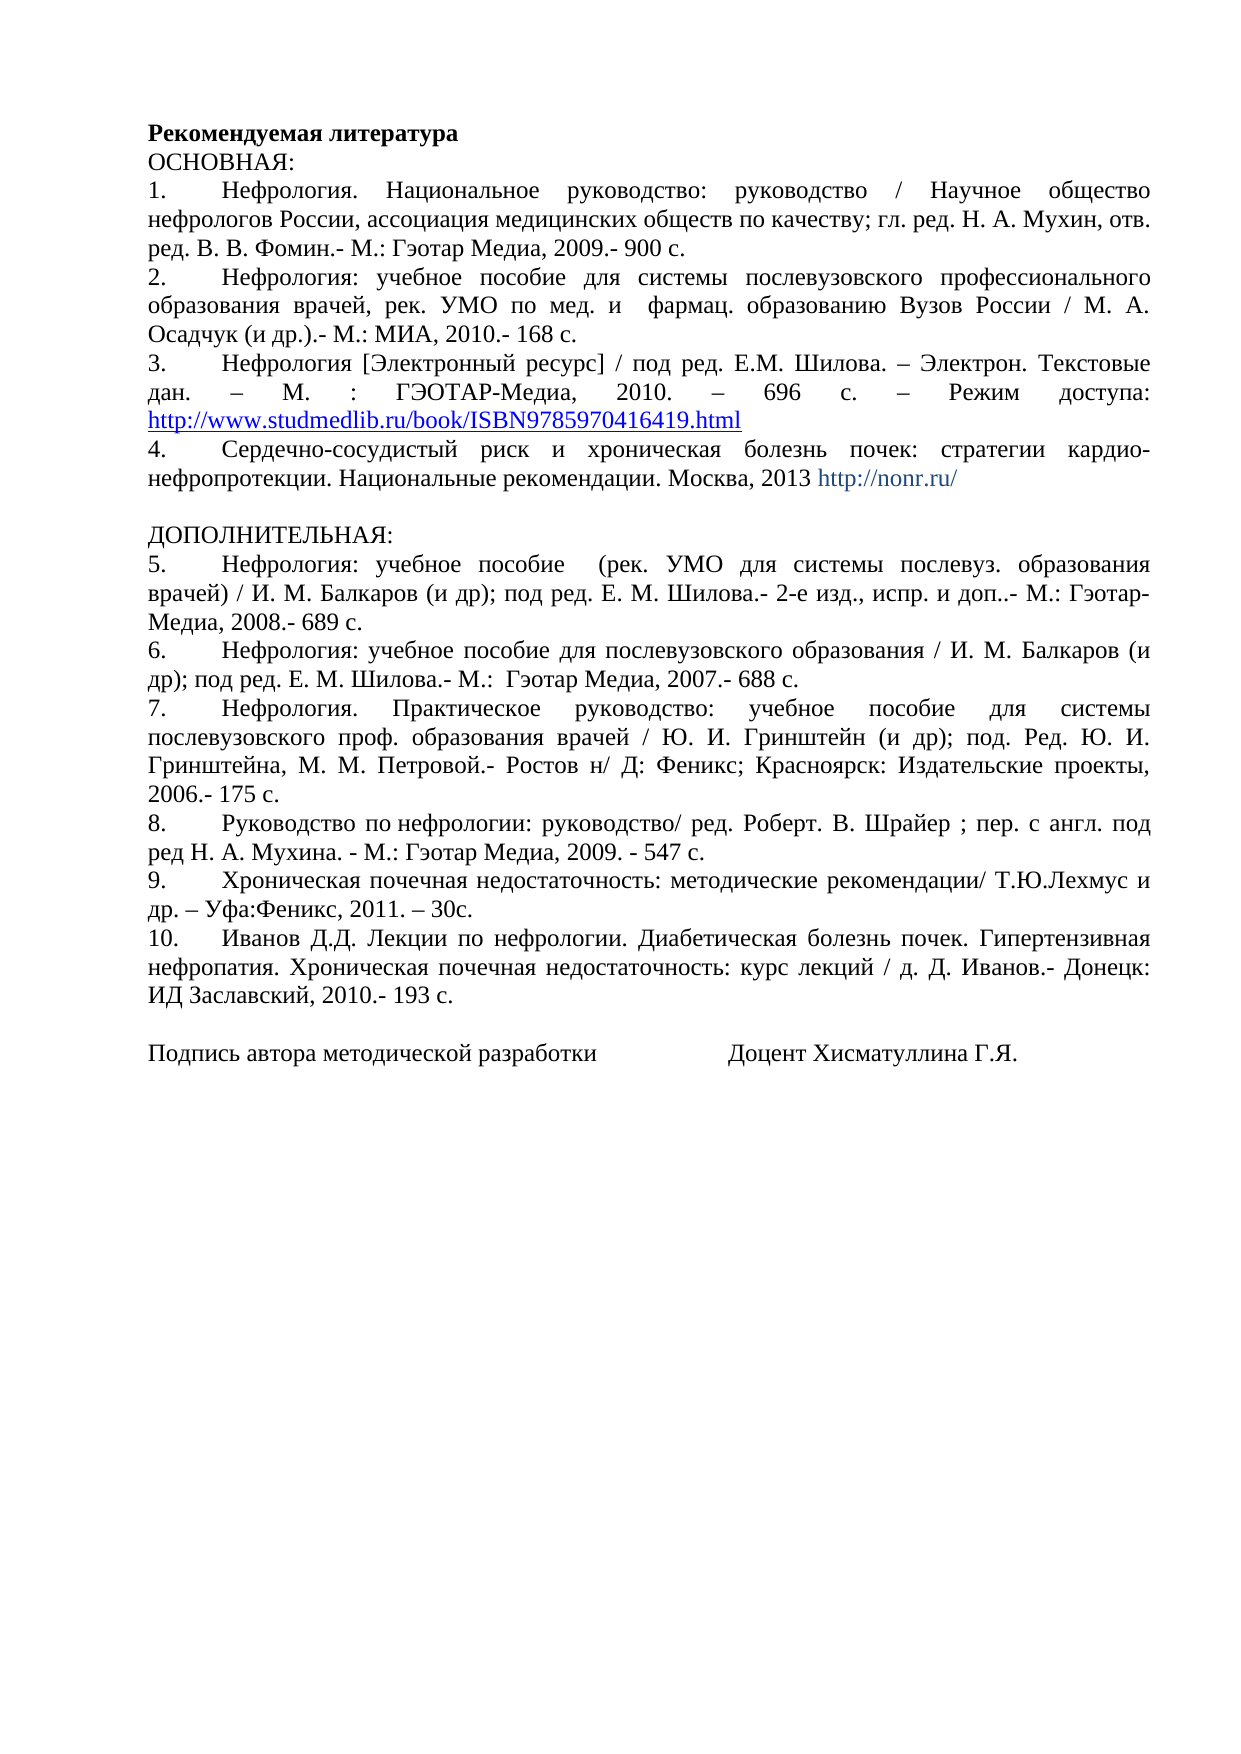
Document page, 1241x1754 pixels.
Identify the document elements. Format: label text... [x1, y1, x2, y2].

text Рекомендуемая литература [148, 118, 1152, 147]
list Иванов Д.Д. Лекции по нефрологии. Диабетическая болезнь почек. Гипертензивная нефропатия. Хроническая почечная недостаточность: курс лекций / д. Д. Иванов.- Донецк: ИД Заславский, 2010.- 193 с. [148, 923, 1152, 1009]
list Нефрология. Практическое руководство: учебное пособие для системы послевузовского проф. образования врачей / Ю. И. Гринштейн (и др); под. Ред. Ю. И. Гринштейна, М. М. Петровой.- Ростов н/ Д: Феникс; Красноярск: Издательские проекты, 2006.- 175 с. [148, 693, 1152, 808]
list Сердечно-сосудистый риск и хроническая болезнь почек: стратегии кардио-нефропротекции. Национальные рекомендации. Москва, 2013 http://nonr.ru/ [148, 434, 1152, 492]
list Руководство по нефрологии: руководство/ ред. Роберт. В. Шрайер ; пер. с англ. под ред Н. А. Мухина. - М.: Гэотар Медиа, 2009. - 547 с. [148, 808, 1152, 866]
list Хроническая почечная недостаточность: методические рекомендации/ Т.Ю.Лехмус и др. – Уфа:Феникс, 2011. – 30с. [148, 866, 1152, 923]
list Нефрология: учебное пособие (рек. УМО для системы послевуз. образования врачей) / И. М. Балкаров (и др); под ред. Е. М. Шилова.- 2-е изд., испр. и доп..- М.: Гэотар- Медиа, 2008.- 689 с. [148, 549, 1152, 636]
list Нефрология [Электронный ресурс] / под ред. Е.М. Шилова. – Электрон. Текстовые дан. – М. : ГЭОТАР-Медиа, 2010. – 696 с. – Режим доступа: http://www.studmedlib.ru/book/ISBN9785970416419.html [148, 348, 1152, 434]
text ОСНОВНАЯ: [148, 147, 1152, 176]
text ДОПОЛНИТЕЛЬНАЯ: [148, 521, 1152, 549]
list Нефрология. Национальное руководство: руководство / Научное общество нефрологов России, ассоциация медицинских обществ по качеству; гл. ред. Н. А. Мухин, отв. ред. В. В. Фомин.- М.: Гэотар Медиа, 2009.- 900 с. [148, 176, 1152, 262]
list Нефрология: учебное пособие для послевузовского образования / И. М. Балкаров (и др); под ред. Е. М. Шилова.- М.: Гэотар Медиа, 2007.- 688 с. [148, 636, 1152, 693]
list Нефрология: учебное пособие для системы послевузовского профессионального образования врачей, рек. УМО по мед. и фармац. образованию Вузов России / М. А. Осадчук (и др.).- М.: МИА, 2010.- 168 с. [148, 262, 1152, 348]
text Подпись автора методической разработки Доцент Хисматуллина Г.Я. [148, 1038, 1152, 1067]
